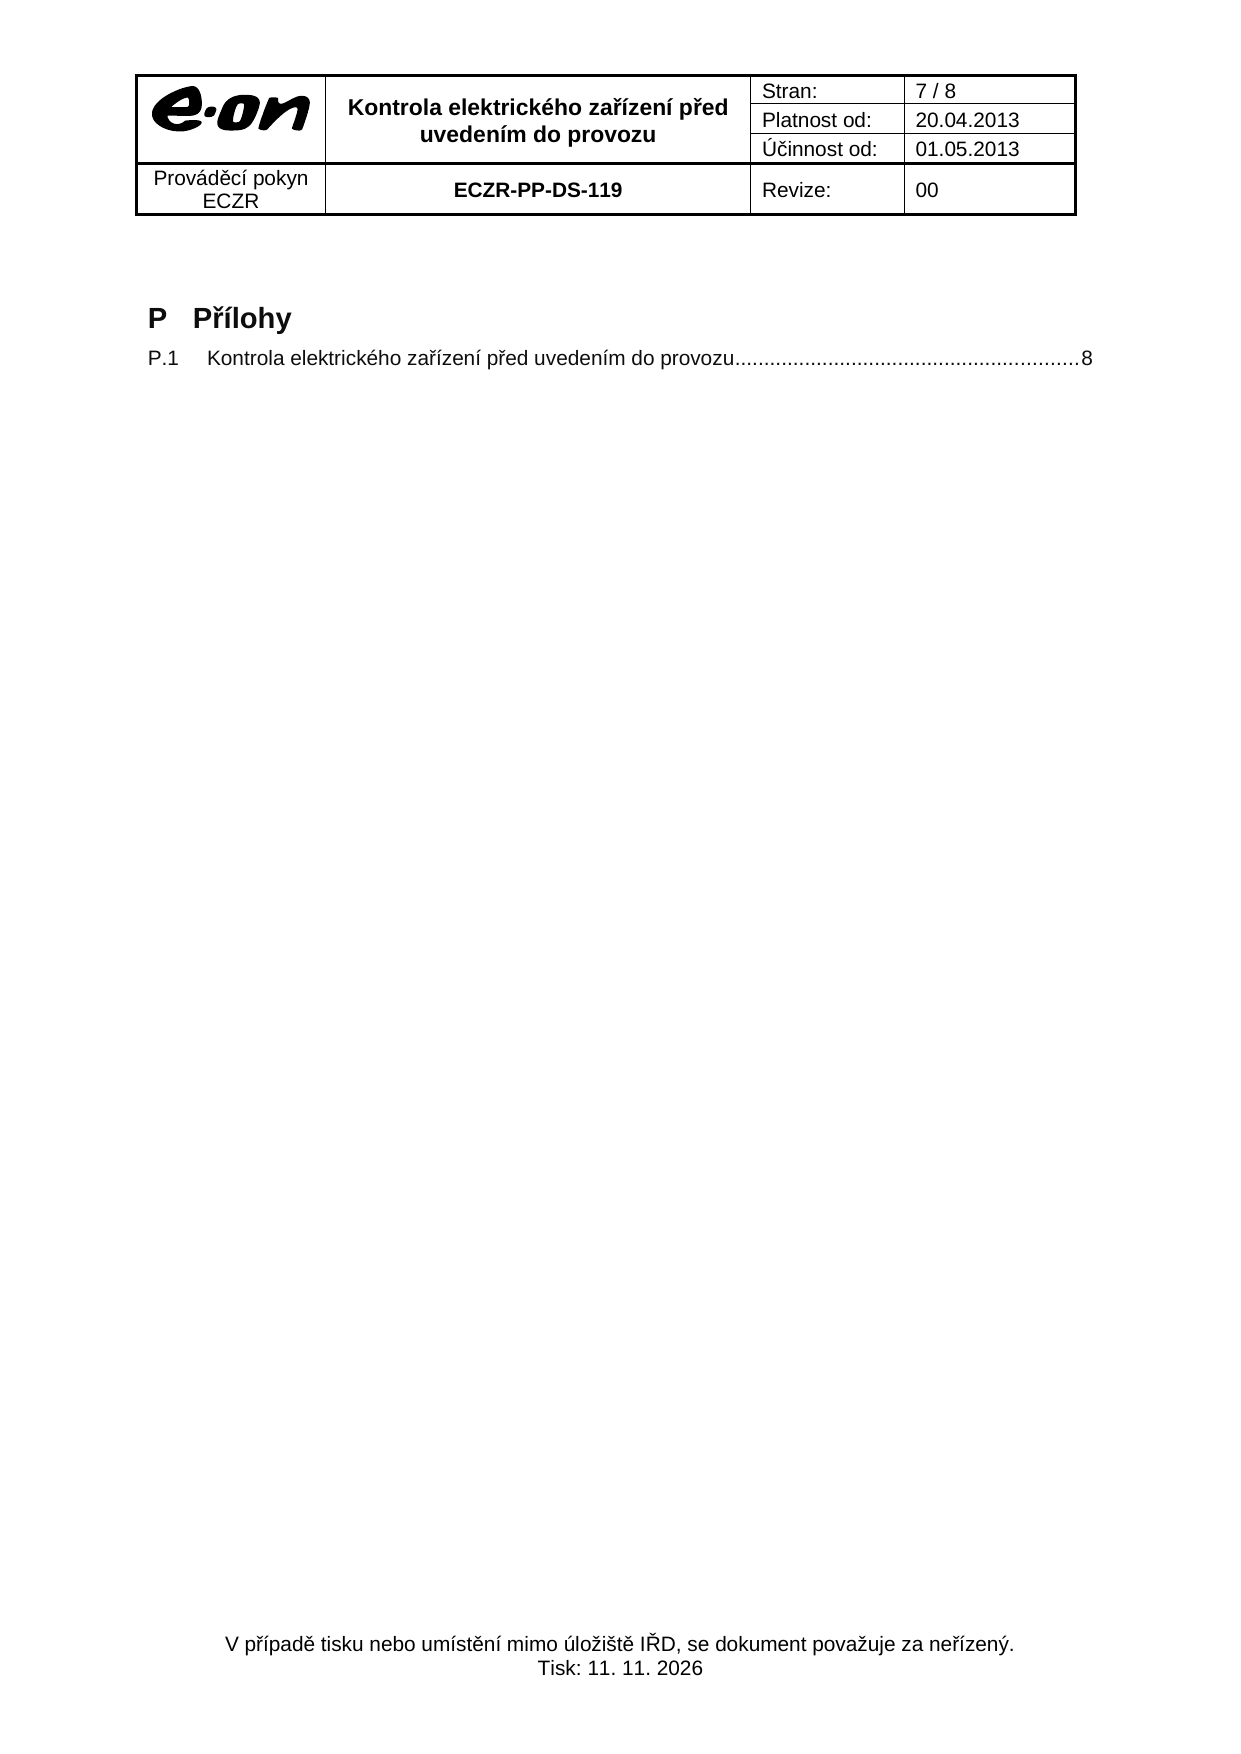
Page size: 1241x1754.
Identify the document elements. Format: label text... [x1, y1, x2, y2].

text P.1 Kontrola elektrického zařízení před uvedením do provozu 8 [148, 346, 1092, 370]
text Přílohy [148, 301, 1092, 335]
